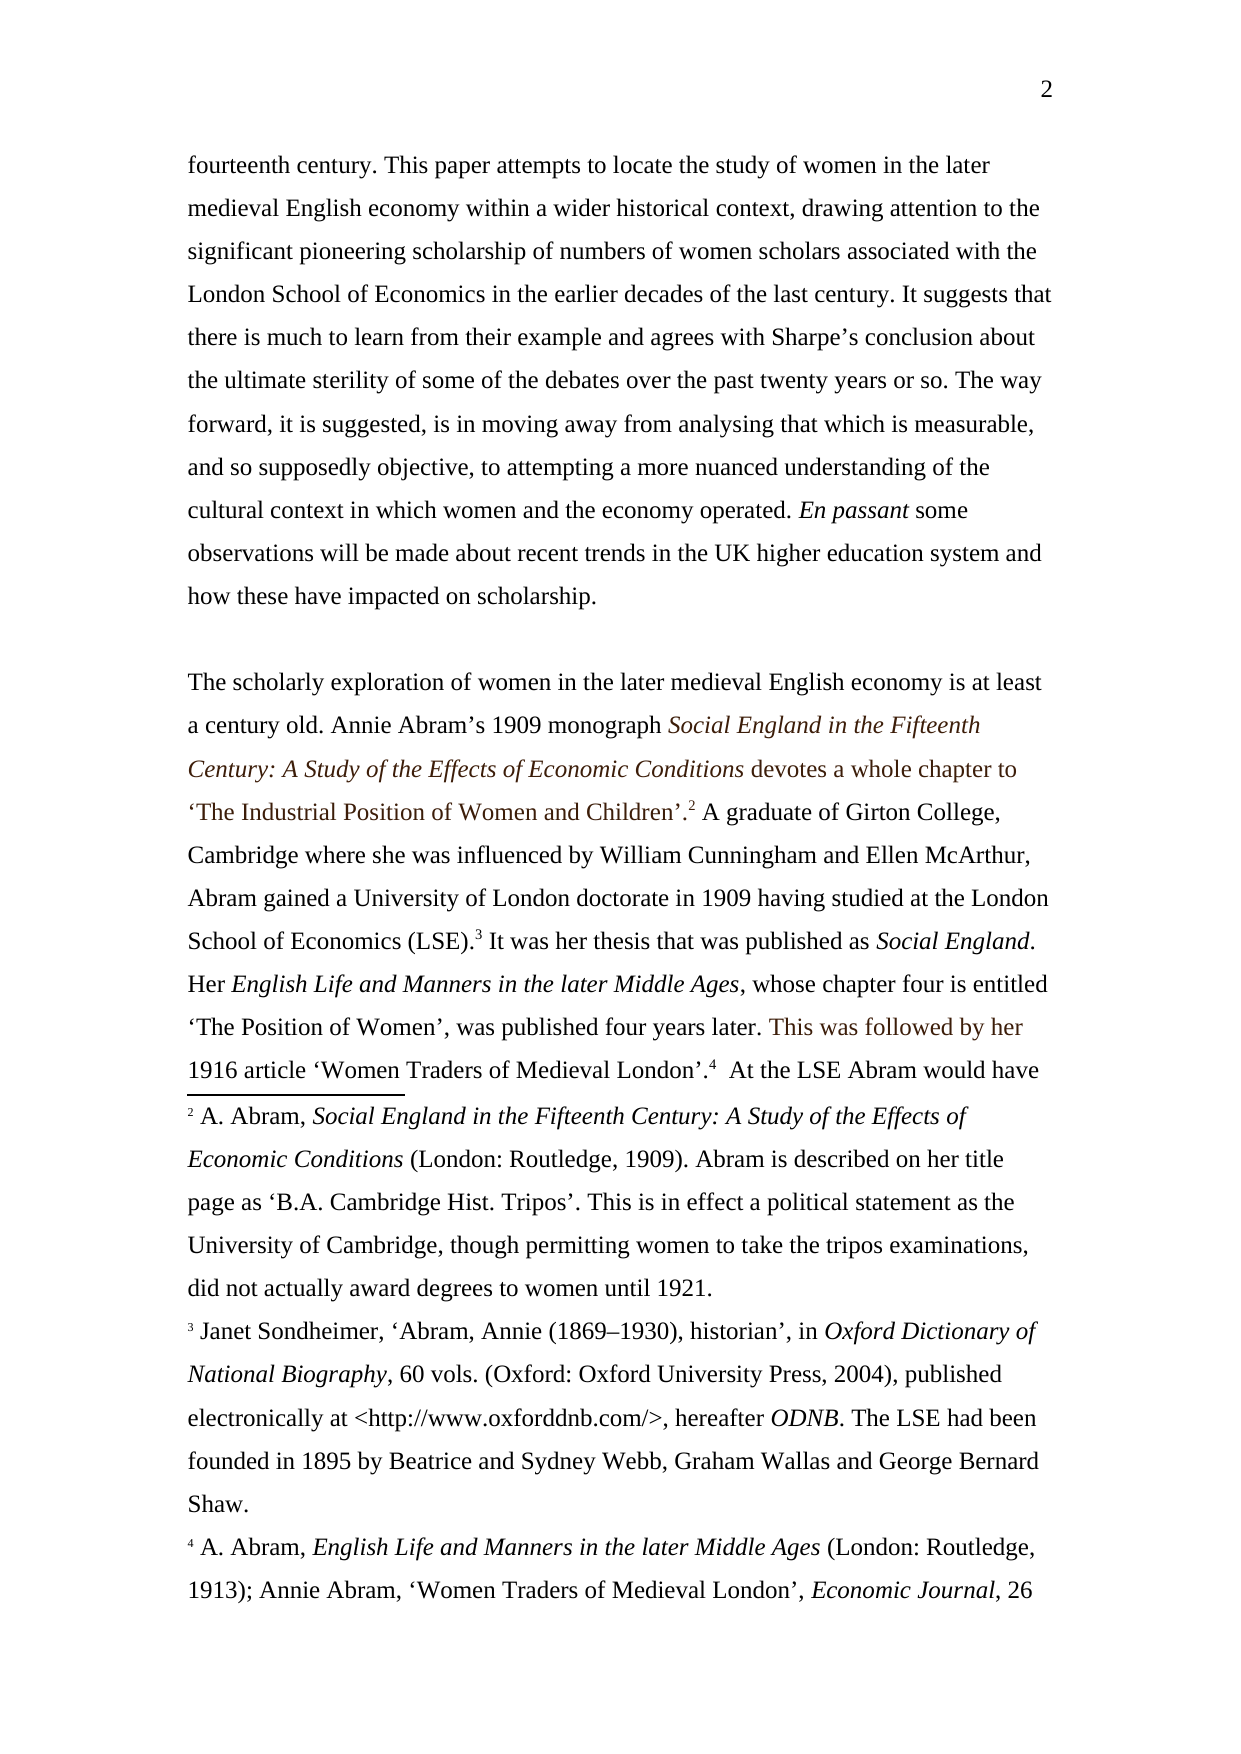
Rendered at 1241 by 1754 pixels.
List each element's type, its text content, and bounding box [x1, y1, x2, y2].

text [187, 150, 1053, 610]
text The scholarly exploration of women in the later medieval English economy is at least a century old. Annie Abram’s 1909 monograph Social England in the Fifteenth Century: A Study of the Effects of Economic Conditions devotes a whole chapter to ‘The Industrial Position of Women and Children’. A graduate of Girton College, Cambridge where she was influenced by William Cunningham and Ellen McArthur, Abram gained a University of London doctorate in 1909 having studied at the London School of Economics (LSE). It was her thesis that was published as Social England. Her English Life and Manners in the later Middle Ages, whose chapter four is entitled ‘The Position of Women’, was published four years later. This was followed by her 1916 article ‘Women Traders of Medieval London’. At the LSE Abram would have known Lillian Knowles, another student of Cunningham, first appointed as a tutor in 1904 and made a reader in economic history three years later. She helped foster a whole generation of pioneering women economic historians including Alice Clark and Ivy Pinchbeck. Eileen Power, herself a Girton graduate, held the Shaw research studentship at the LSE between 1911 and 1913 and returned there again in 1921 as a lecturer in economic history. She would have been there after Abram had graduated, but she would have known her work and they must surely have met. [187, 667, 1053, 1084]
